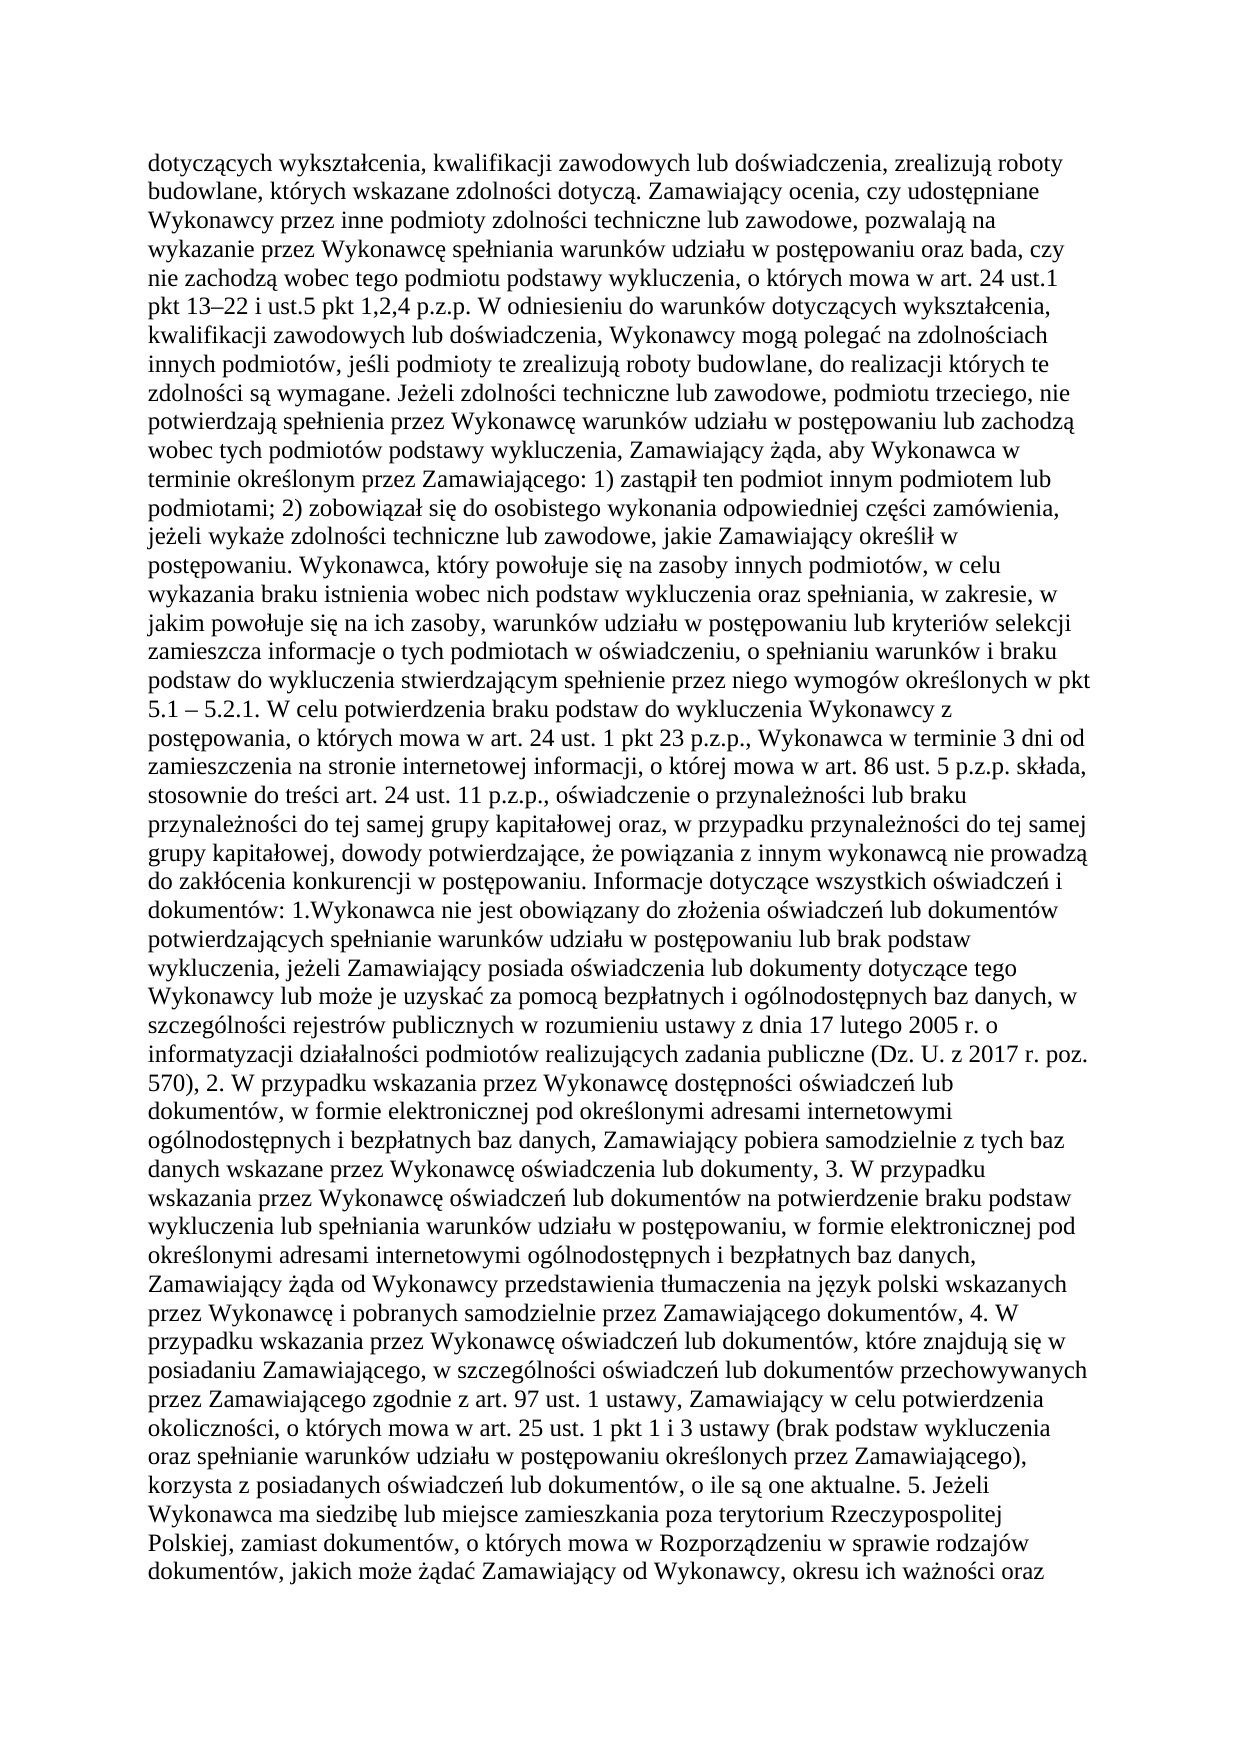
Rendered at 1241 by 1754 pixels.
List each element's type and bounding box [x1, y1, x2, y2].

text [148, 148, 1093, 1585]
